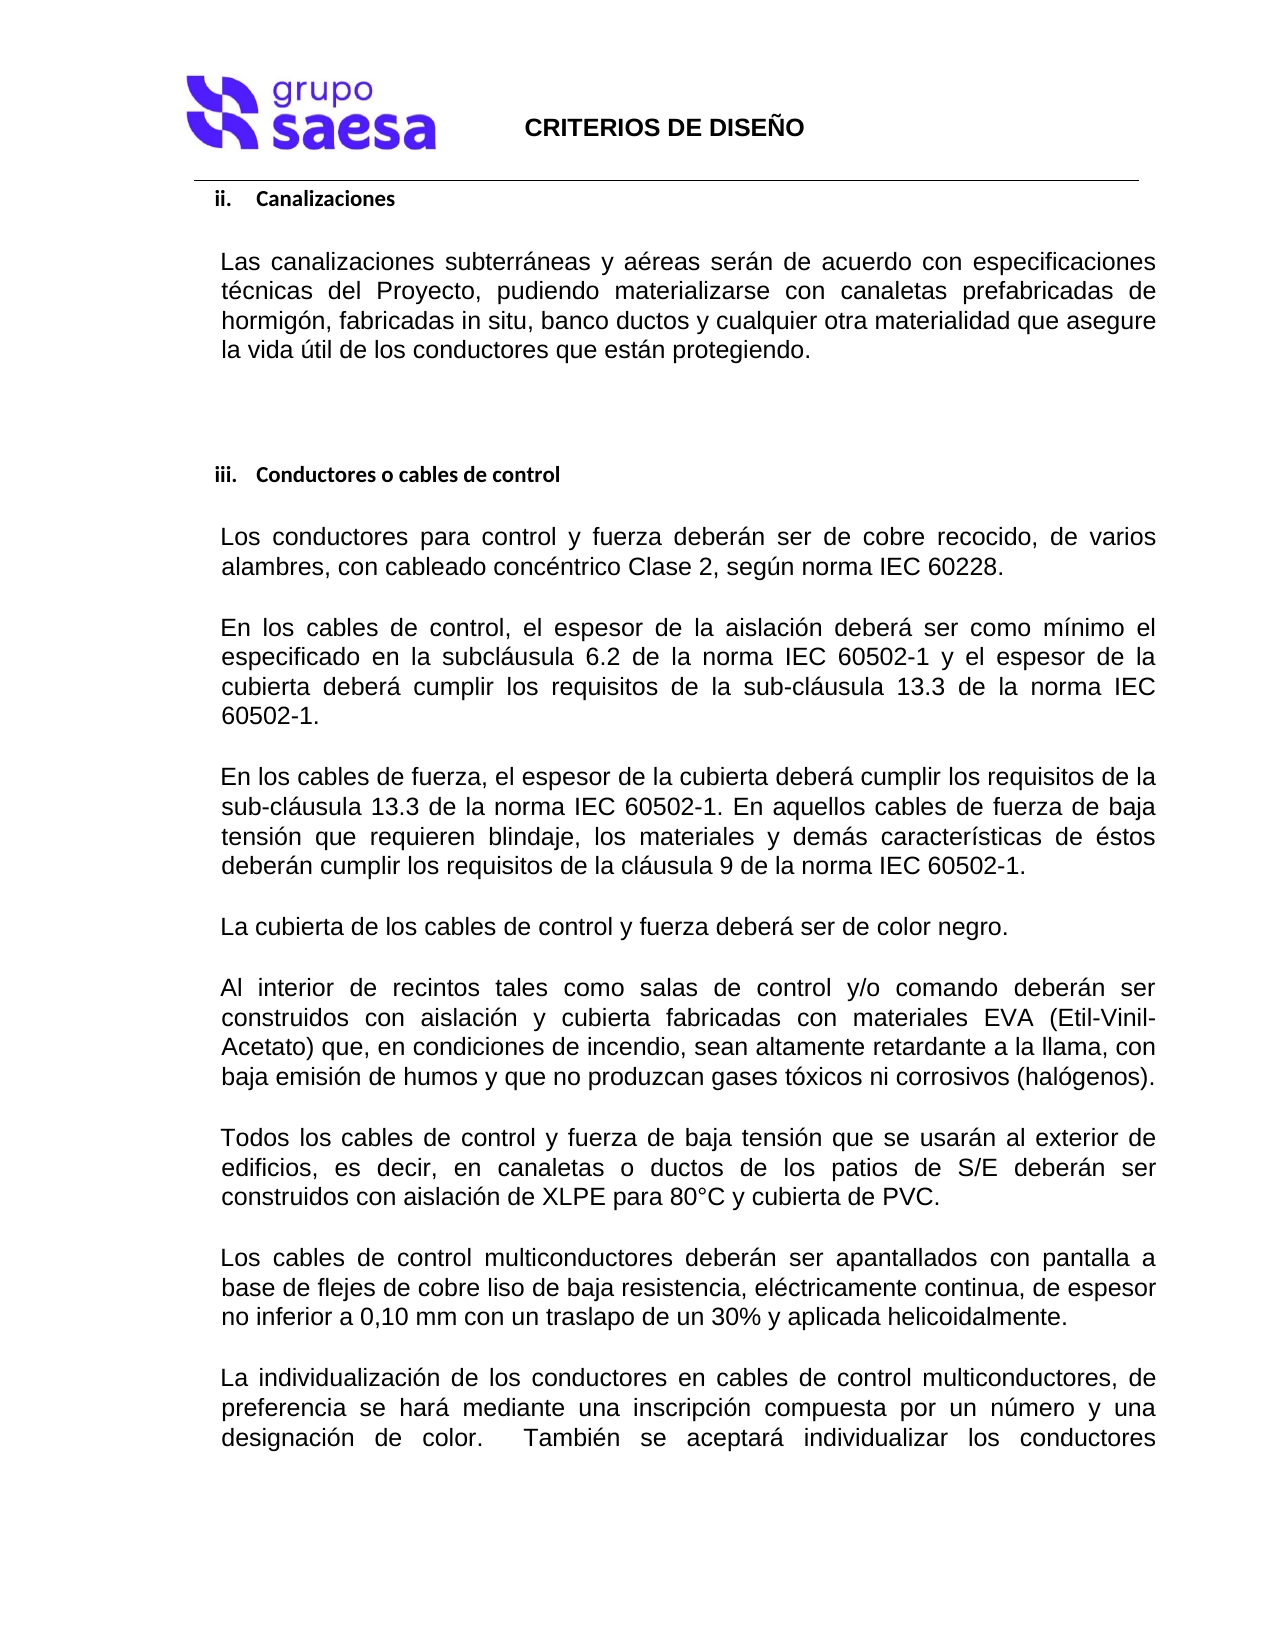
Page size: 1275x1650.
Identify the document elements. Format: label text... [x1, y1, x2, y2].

text Las canalizaciones subterráneas y aéreas serán de acuerdo con especificaciones técnicas del Proyecto, pudiendo materializarse con canaletas prefabricadas de hormigón, fabricadas in situ, banco ductos y cualquier otra materialidad que asegure la vida útil de los conductores que están protegiendo. [220, 246, 1158, 364]
text La cubierta de los cables de control y fuerza deberá ser de color negro. [220, 912, 1158, 941]
text Al interior de recintos tales como salas de control y/o comando deberán ser construidos con aislación y cubierta fabricadas con materiales EVA (Etil-Vinil-Acetato) que, en condiciones de incendio, sean altamente retardante a la llama, con baja emisión de humos y que no produzcan gases tóxicos ni corrosivos (halógenos). [220, 973, 1158, 1091]
text Todos los cables de control y fuerza de baja tensión que se usarán al exterior de edificios, es decir, en canaletas o ductos de los patios de S/E deberán ser construidos con aislación de XLPE para 80°C y cubierta de PVC. [220, 1123, 1158, 1211]
list Conductores o cables de control [214, 460, 1158, 488]
picture [177, 69, 447, 152]
list Canalizaciones [214, 153, 1158, 212]
text En los cables de control, el espesor de la aislación deberá ser como mínimo el especificado en la subcláusula 6.2 de la norma IEC 60502-1 y el espesor de la cubierta deberá cumplir los requisitos de la sub-cláusula 13.3 de la norma IEC 60502-1. [220, 613, 1158, 730]
text Los cables de control multiconductores deberán ser apantallados con pantalla a base de flejes de cobre liso de baja resistencia, eléctricamente continua, de espesor no inferior a 0,10 mm con un traslapo de un 30% y aplicada helicoidalmente. [220, 1243, 1158, 1331]
text Los conductores para control y fuerza deberán ser de cobre recocido, de varios alambres, con cableado concéntrico Clase 2, según norma IEC 60228. [220, 522, 1158, 580]
text En los cables de fuerza, el espesor de la cubierta deberá cumplir los requisitos de la sub-cláusula 13.3 de la norma IEC 60502-1. En aquellos cables de fuerza de baja tensión que requieren blindaje, los materiales y demás características de éstos deberán cumplir los requisitos de la cláusula 9 de la norma IEC 60502-1. [220, 762, 1158, 880]
